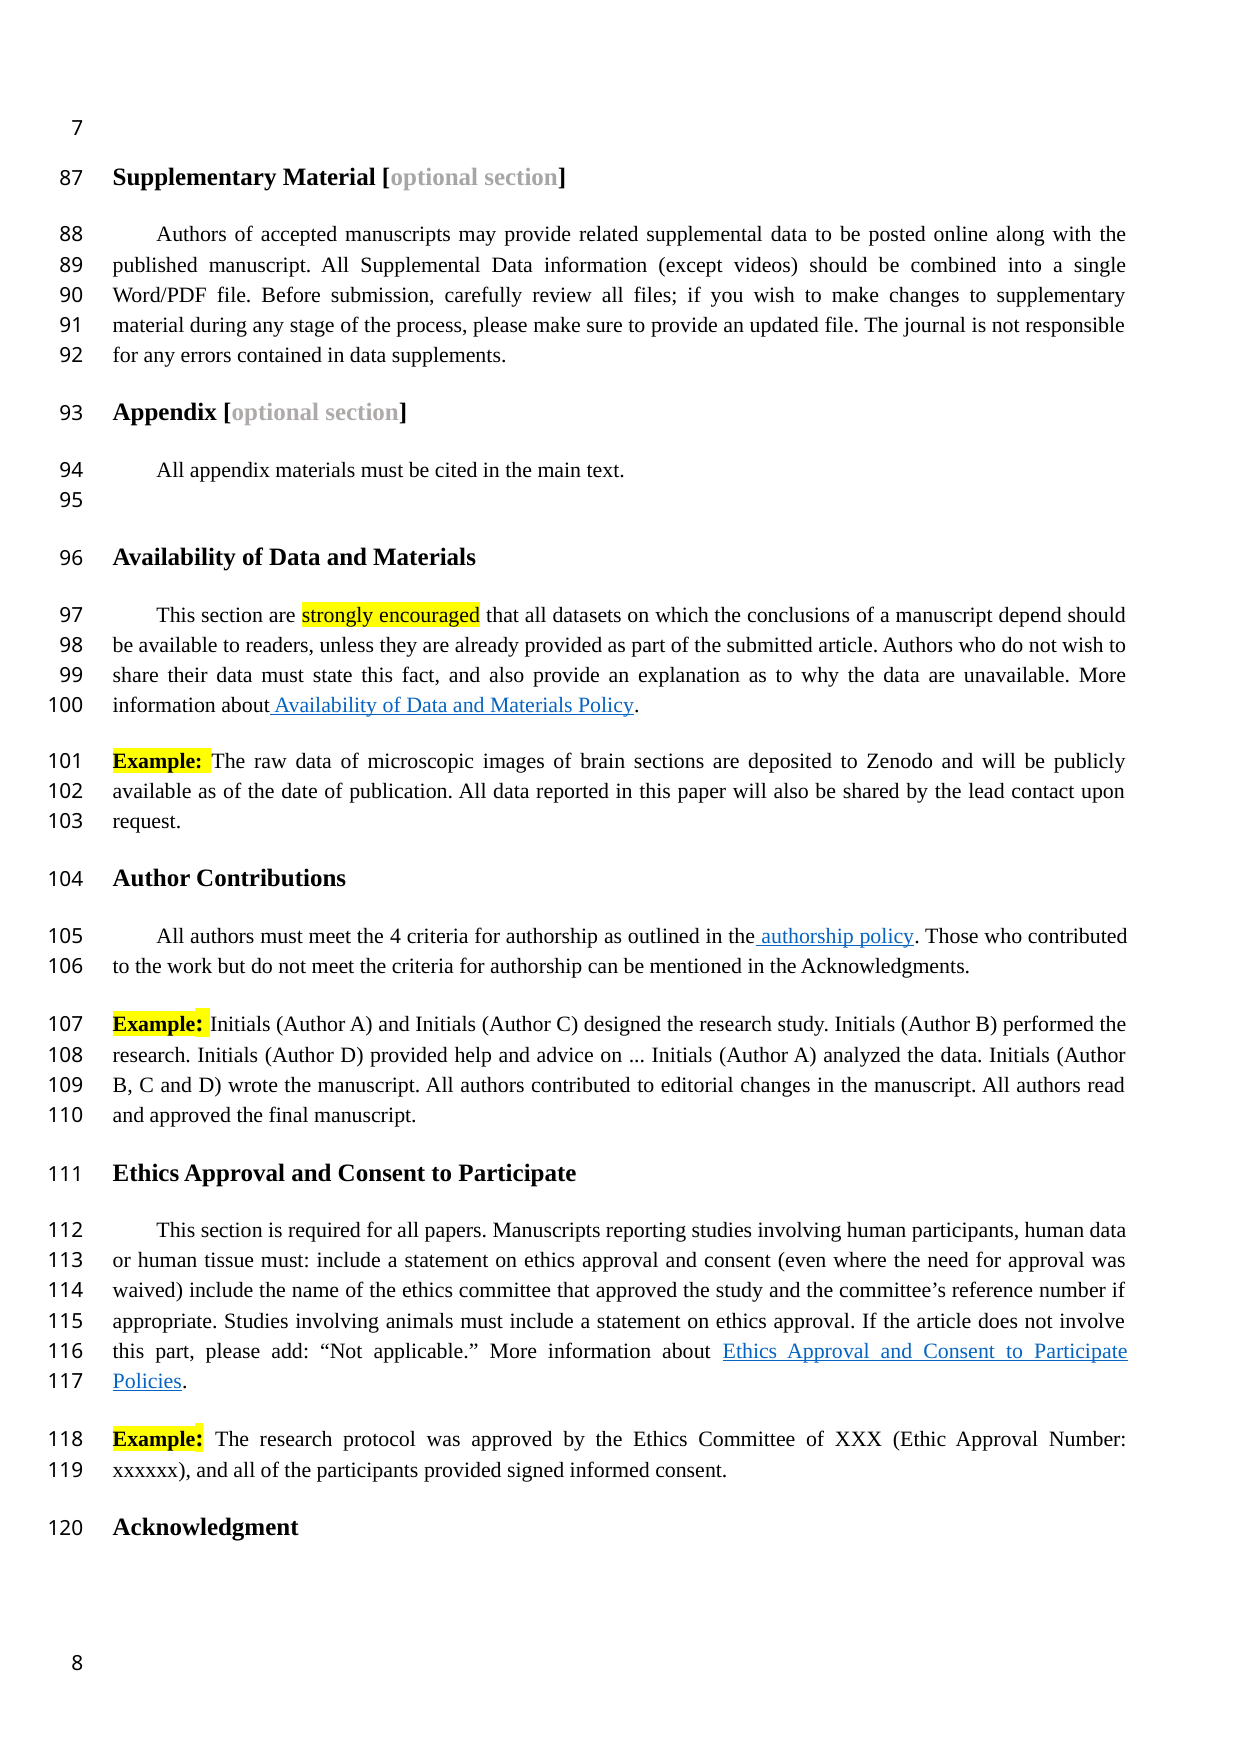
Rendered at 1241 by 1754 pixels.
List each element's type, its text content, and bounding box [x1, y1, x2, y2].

text Acknowledgment [112, 1512, 1128, 1541]
text Authors of accepted manuscripts may provide related supplemental data to be posted online along with the published manuscript. All Supplemental Data information (except videos) should be combined into a single Word/PDF file. Before submission, carefully review all files; if you wish to make changes to supplementary material during any stage of the process, please make sure to provide an updated file. The journal is not responsible for any errors contained in data supplements. [112, 221, 1128, 367]
text Author Contributions [112, 863, 1128, 892]
text Example: The research protocol was approved by the Ethics Committee of XXX (Ethic Approval Number: xxxxxx), and all of the participants provided signed informed consent. [112, 1423, 1128, 1482]
text Appendix [optional section] [112, 397, 1128, 426]
text Supplementary Material [optional section] [112, 162, 1128, 191]
text This section is required for all papers. Manuscripts reporting studies involving human participants, human data or human tissue must: include a statement on ethics approval and consent (even where the need for approval was waived) include the name of the ethics committee that approved the study and the committee’s reference number if appropriate. Studies involving animals must include a statement on ethics approval. If the article does not involve this part, please add: “Not applicable.” More information about Ethics Approval and Consent to Participate Policies. [112, 1217, 1128, 1393]
text This section are strongly encouraged that all datasets on which the conclusions of a manuscript depend should be available to readers, unless they are already provided as part of the submitted article. Authors who do not wish to share their data must state this fact, and also provide an explanation as to why the data are unavailable. More information about Availability of Data and Materials Policy. [112, 602, 1128, 718]
text All authors must meet the 4 criteria for authorship as outlined in the authorship policy. Those who contributed to the work but do not meet the criteria for authorship can be mentioned in the Acknowledgments. [112, 923, 1128, 978]
text Example: The raw data of microscopic images of brain sections are deposited to Zenodo and will be publicly available as of the date of publication. All data reported in this paper will also be shared by the lead contact upon request. [112, 748, 1128, 833]
text All appendix materials must be cited in the main text. [112, 457, 1128, 482]
text Ethics Approval and Consent to Participate [112, 1158, 1128, 1186]
text Availability of Data and Materials [112, 542, 1128, 571]
text Example: Initials (Author A) and Initials (Author C) designed the research study. Initials (Author B) performed the research. Initials (Author D) provided help and advice on ... Initials (Author A) analyzed the data. Initials (Author B, C and D) wrote the manuscript. All authors contributed to editorial changes in the manuscript. All authors read and approved the final manuscript. [112, 1008, 1128, 1128]
